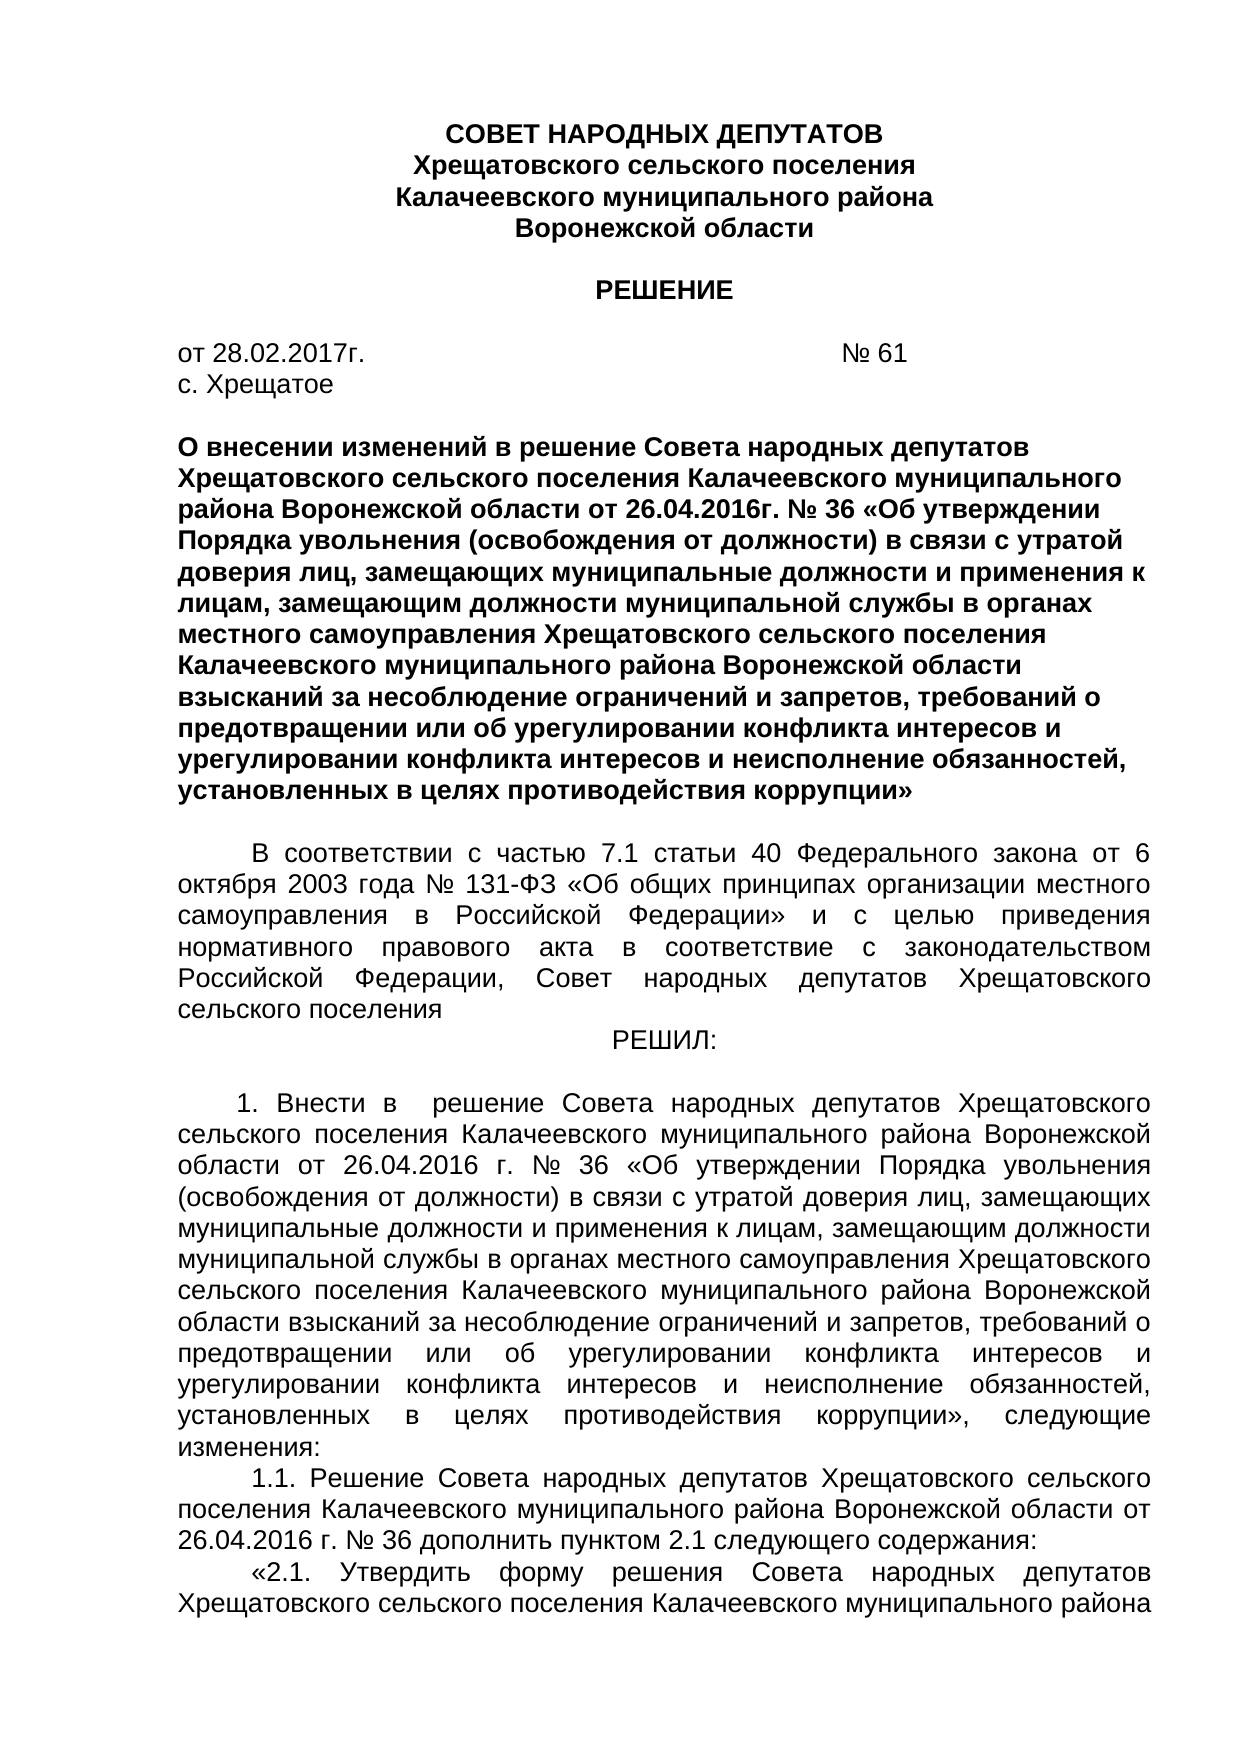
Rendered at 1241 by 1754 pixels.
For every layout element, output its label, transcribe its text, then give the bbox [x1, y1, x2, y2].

text Калачеевского муниципального района [177, 181, 1152, 212]
text Хрещатовского сельского поселения [177, 149, 1152, 181]
text СОВЕТ НАРОДНЫХ ДЕПУТАТОВ [177, 118, 1152, 149]
text 1. Внести в решение Совета народных депутатов Хрещатовского сельского поселения Калачеевского муниципального района Воронежской области от 26.04.2016 г. № 36 «Об утверждении Порядка увольнения (освобождения от должности) в связи с утратой доверия лиц, замещающих муниципальные должности и применения к лицам, замещающим должности муниципальной службы в органах местного самоуправления Хрещатовского сельского поселения Калачеевского муниципального района Воронежской области взысканий за несоблюдение ограничений и запретов, требований о предотвращении или об урегулировании конфликта интересов и урегулировании конфликта интересов и неисполнение обязанностей, установленных в целях противодействия коррупции», следующие изменения: [177, 1087, 1152, 1462]
text В соответствии с частью 7.1 статьи 40 Федерального закона от 6 октября 2003 года № 131-ФЗ «Об общих принципах организации местного самоуправления в Российской Федерации» и с целью приведения нормативного правового акта в соответствие с законодательством Российской Федерации, Совет народных депутатов Хрещатовского сельского поселения [177, 837, 1152, 1024]
text О внесении изменений в решение Совета народных депутатов Хрещатовского сельского поселения Калачеевского муниципального района Воронежской области от 26.04.2016г. № 36 «Об утверждении Порядка увольнения (освобождения от должности) в связи с утратой доверия лиц, замещающих муниципальные должности и применения к лицам, замещающим должности муниципальной службы в органах местного самоуправления Хрещатовского сельского поселения Калачеевского муниципального района Воронежской области взысканий за несоблюдение ограничений и запретов, требований о предотвращении или об урегулировании конфликта интересов и урегулировании конфликта интересов и неисполнение обязанностей, установленных в целях противодействия коррупции» [177, 431, 1152, 806]
text РЕШИЛ: [177, 1024, 1152, 1056]
text с. Хрещатое [177, 368, 1152, 399]
text РЕШЕНИЕ [177, 274, 1152, 306]
text Воронежской области [177, 212, 1152, 243]
text 1.1. Решение Совета народных депутатов Хрещатовского сельского поселения Калачеевского муниципального района Воронежской области от 26.04.2016 г. № 36 дополнить пунктом 2.1 следующего содержания: [177, 1462, 1152, 1556]
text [177, 1556, 1152, 1618]
text от 28.02.2017г. № 61 [177, 337, 1152, 368]
